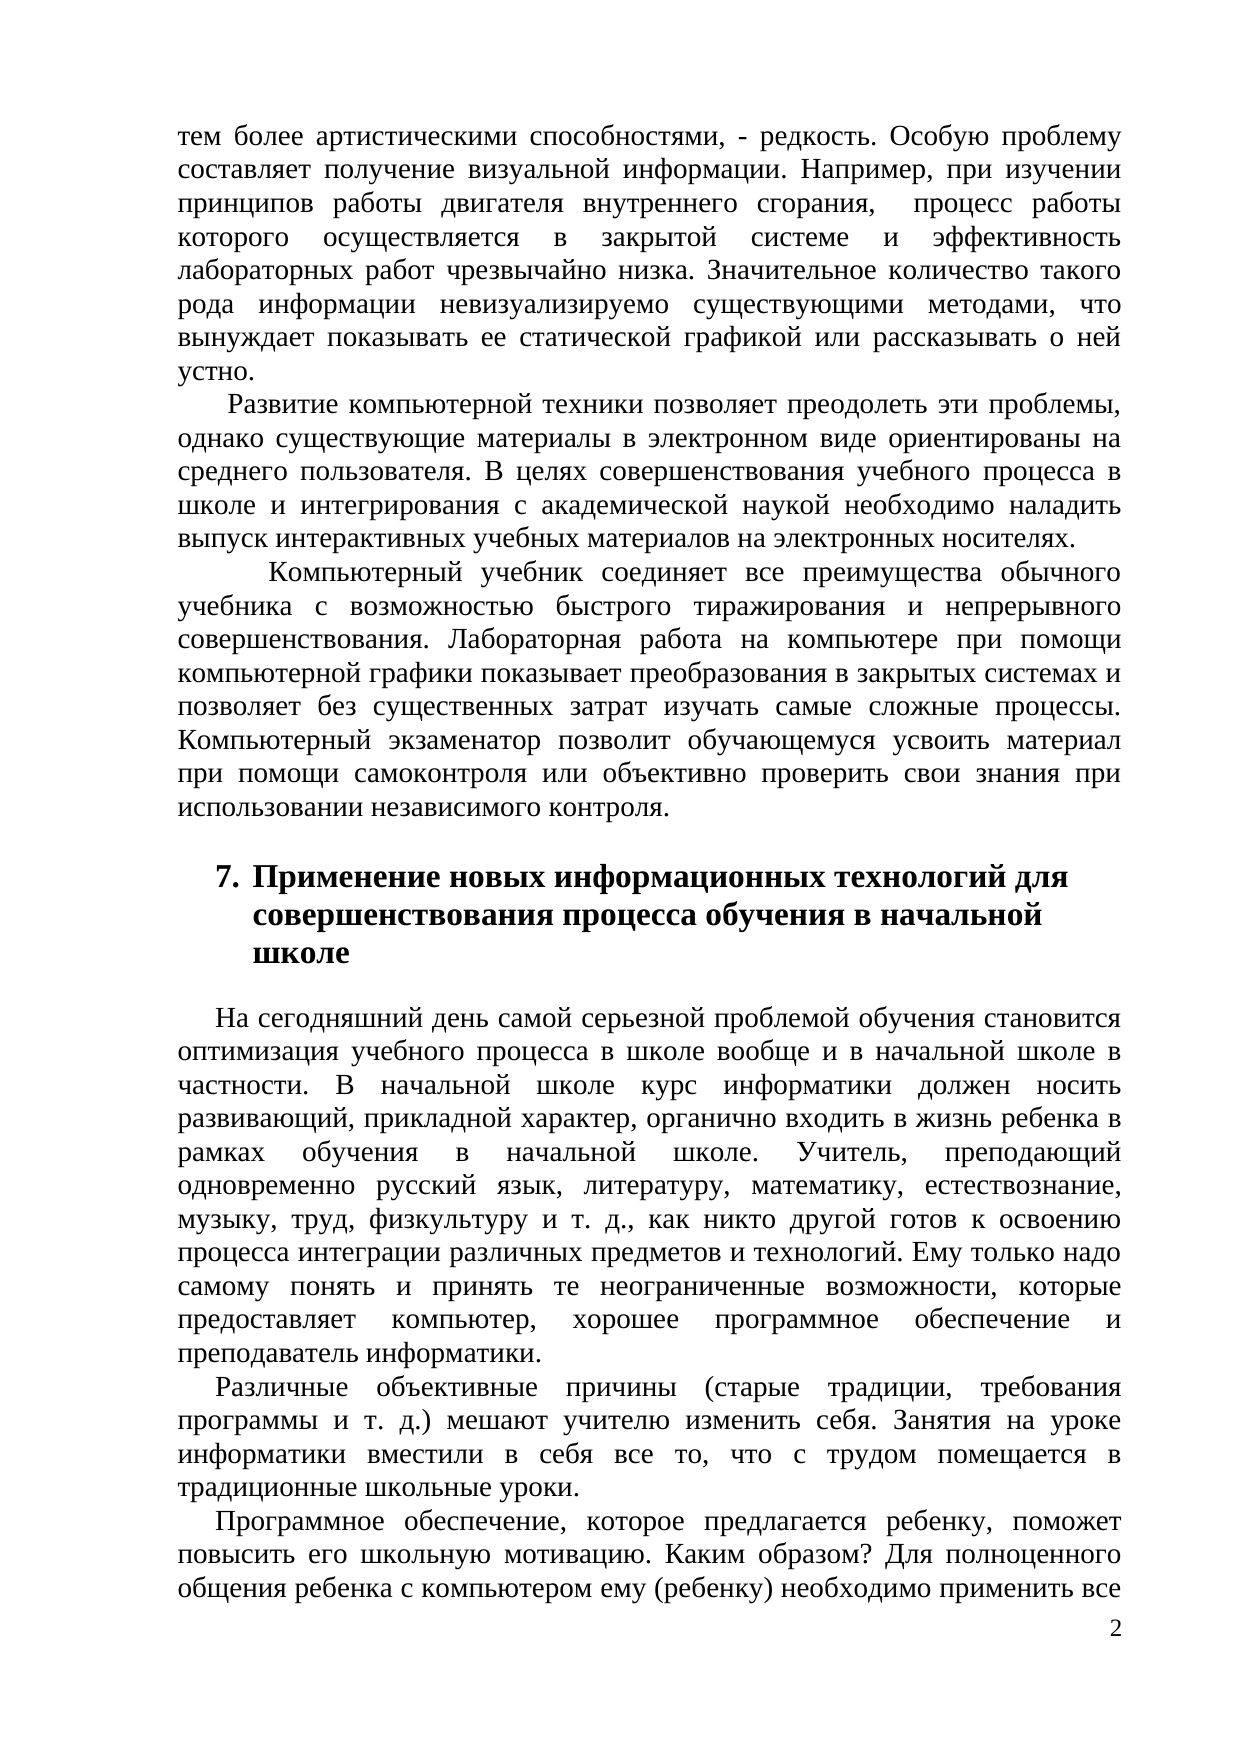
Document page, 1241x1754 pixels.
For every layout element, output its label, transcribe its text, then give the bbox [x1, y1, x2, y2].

text На сегодняшний день самой серьезной проблемой обучения становится оптимизация учебного процесса в школе вообще и в начальной школе в частности. В начальной школе курс информатики должен носить развивающий, прикладной характер, органично входить в жизнь ребенка в рамках обучения в начальной школе. Учитель, преподающий одновременно русский язык, литературу, математику, естествознание, музыку, труд, физкультуру и т. д., как никто другой готов к освоению процесса интеграции различных предметов и технологий. Ему только надо самому понять и принять те неограниченные возможности, которые предоставляет компьютер, хорошее программное обеспечение и преподаватель информатики. [177, 1000, 1122, 1369]
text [177, 118, 1122, 386]
subtitle Применение новых информационных технологий для совершенствования процесса обучения в начальной школе [215, 856, 1122, 971]
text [177, 1503, 1122, 1603]
text Развитие компьютерной техники позволяет преодолеть эти проблемы, однако существующие материалы в электронном виде ориентированы на среднего пользователя. В целях совершенствования учебного процесса в школе и интегрирования с академической наукой необходимо наладить выпуск интерактивных учебных материалов на электронных носителях. [177, 386, 1122, 554]
text Компьютерный учебник соединяет все преимущества обычного учебника с возможностью быстрого тиражирования и непрерывного совершенствования. Лабораторная работа на компьютере при помощи компьютерной графики показывает преобразования в закрытых системах и позволяет без существенных затрат изучать самые сложные процессы. Компьютерный экзаменатор позволит обучающемуся усвоить материал при помощи самоконтроля или объективно проверить свои знания при использовании независимого контроля. [177, 554, 1122, 822]
text Различные объективные причины (старые традиции, требования программы и т. д.) мешают учителю изменить себя. Занятия на уроке информатики вместили в себя все то, что с трудом помещается в традиционные школьные уроки. [177, 1369, 1122, 1503]
